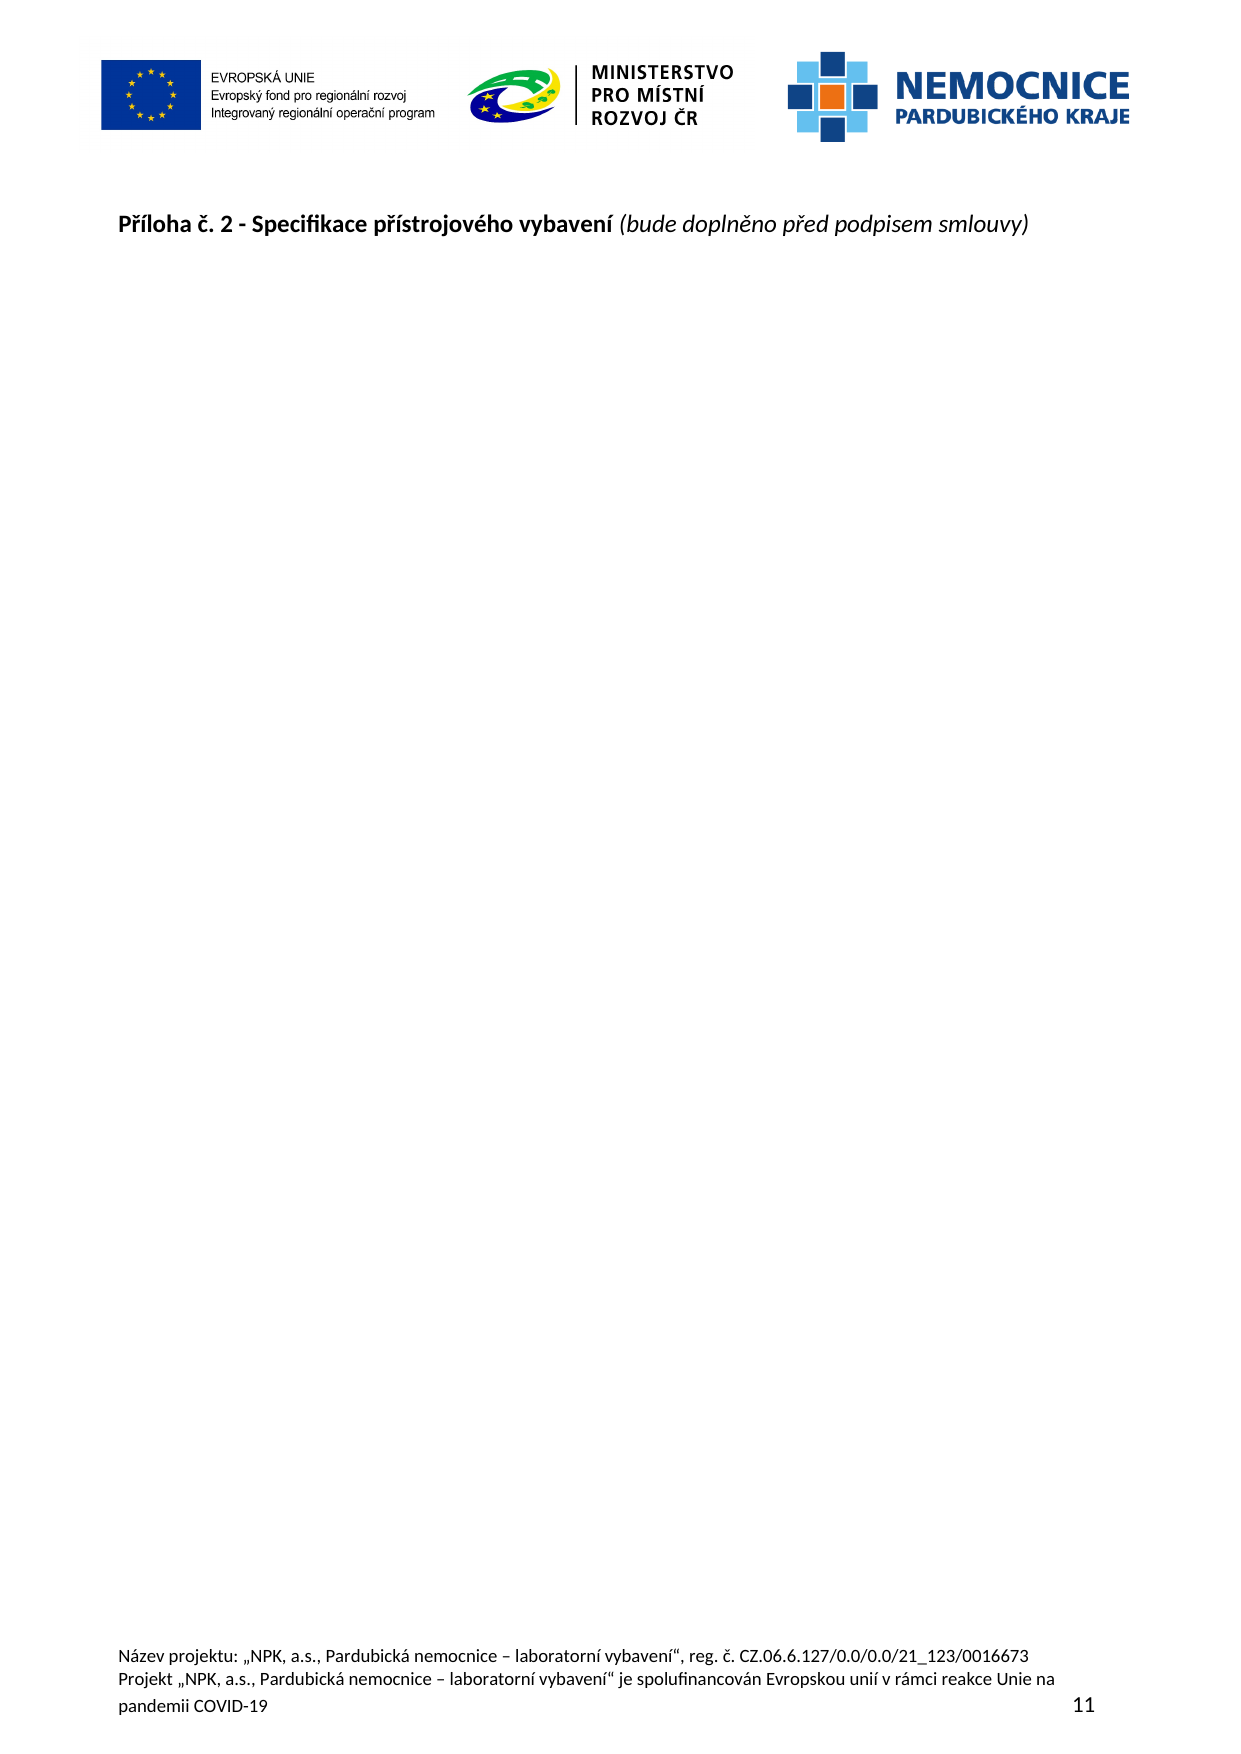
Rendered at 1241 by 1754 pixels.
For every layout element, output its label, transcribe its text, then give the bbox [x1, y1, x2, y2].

text Příloha č. 2 - Specifikace přístrojového vybavení (bude doplněno před podpisem smlouvy) [118, 208, 1122, 238]
picture [786, 50, 1130, 143]
picture [79, 36, 755, 153]
